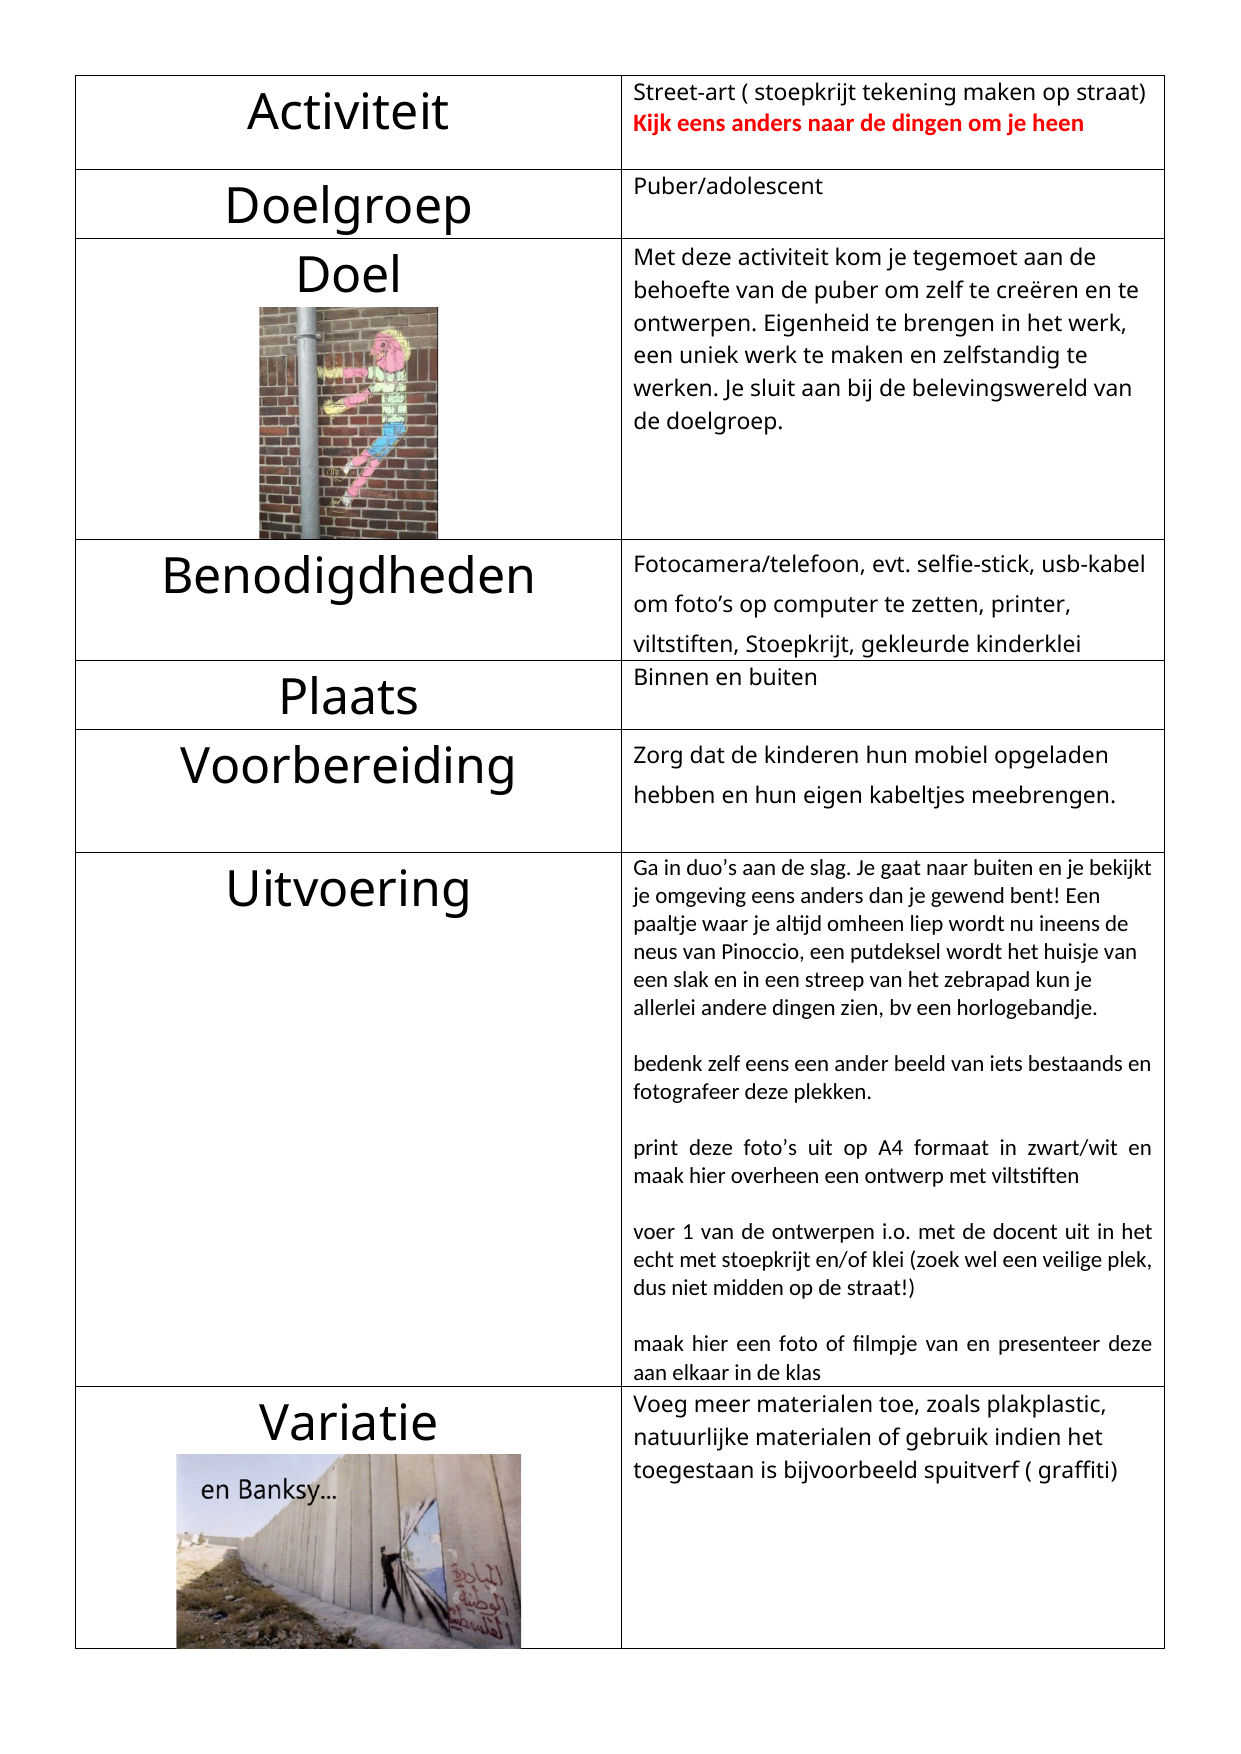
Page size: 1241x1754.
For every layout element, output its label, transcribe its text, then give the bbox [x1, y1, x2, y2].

table_cell Plaats [76, 661, 621, 729]
table_cell Zorg dat de kinderen hun mobiel opgeladen hebben en hun eigen kabeltjes meebrengen. [622, 730, 1164, 852]
table_header Activiteit [76, 76, 621, 169]
table_cell Variatie [76, 1387, 621, 1648]
table_cell Puber/adolescent [622, 170, 1164, 238]
picture [176, 1454, 522, 1649]
table_header Street-art ( stoepkrijt tekening maken op straat) Kijk eens anders naar de dingen om je heen [622, 76, 1164, 169]
table_cell Benodigdheden [76, 540, 621, 660]
table_cell Ga in duo’s aan de slag. Je gaat naar buiten en je bekijkt je omgeving eens anders dan je gewend bent! Een paaltje waar je altijd omheen liep wordt nu ineens de neus van Pinoccio, een putdeksel wordt het huisje van een slak en in een streep van het zebrapad kun je allerlei andere dingen zien, bv een horlogebandje. bedenk zelf eens een ander beeld van iets bestaands en fotografeer deze plekken. print deze foto’s uit op A4 formaat in zwart/wit en maak hier overheen een ontwerp met viltstiften voer 1 van de ontwerpen i.o. met de docent uit in het echt met stoepkrijt en/of klei (zoek wel een veilige plek, dus niet midden op de straat!) maak hier een foto of filmpje van en presenteer deze aan elkaar in de klas [622, 853, 1164, 1386]
table_cell Met deze activiteit kom je tegemoet aan de behoefte van de puber om zelf te creëren en te ontwerpen. Eigenheid te brengen in het werk, een uniek werk te maken en zelfstandig te werken. Je sluit aan bij de belevingswereld van de doelgroep. [622, 239, 1164, 539]
table_cell Voorbereiding [76, 730, 621, 852]
picture [259, 307, 439, 539]
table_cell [622, 1387, 1164, 1648]
table_cell Binnen en buiten [622, 661, 1164, 729]
table_cell Uitvoering [76, 853, 621, 1386]
table_cell Fotocamera/telefoon, evt. selfie-stick, usb-kabel om foto’s op computer te zetten, printer, viltstiften, Stoepkrijt, gekleurde kinderklei [622, 540, 1164, 660]
table_cell Doelgroep [76, 170, 621, 238]
table_cell Doel [76, 239, 621, 539]
